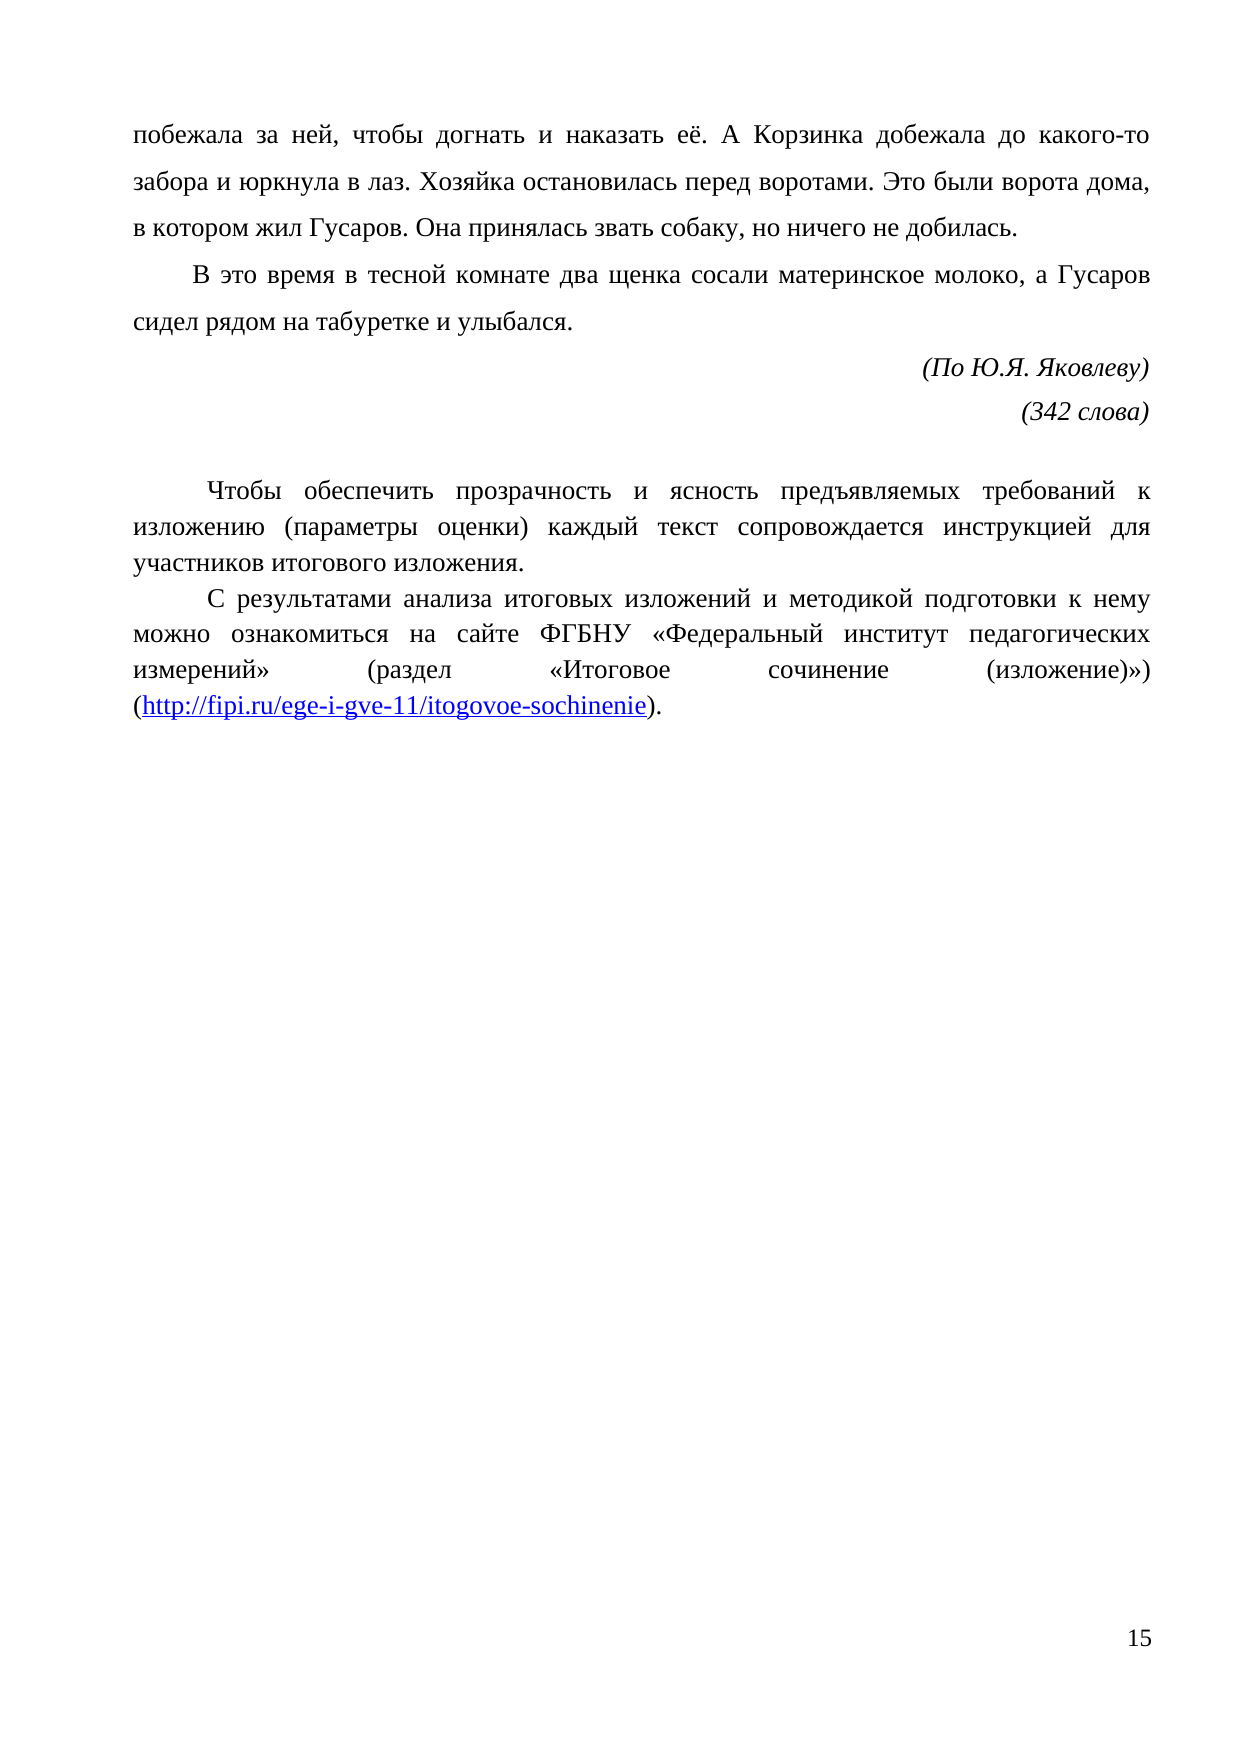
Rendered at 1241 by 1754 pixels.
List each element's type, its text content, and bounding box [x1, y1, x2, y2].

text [133, 118, 1152, 243]
text В это время в тесной комнате два щенка сосали материнское молоко, а Гусаров сидел рядом на табуретке и улыбался. [133, 258, 1152, 336]
text (По Ю.Я. Яковлеву) [133, 351, 1152, 383]
text (342 слова) [133, 395, 1152, 426]
text С результатами анализа итоговых изложений и методикой подготовки к нему можно ознакомиться на сайте ФГБНУ «Федеральный институт педагогических измерений» (раздел «Итоговое сочинение (изложение)») (http://fipi.ru/ege-i-gve-11/itogovoe-sochinenie). [133, 582, 1152, 720]
text Чтобы обеспечить прозрачность и ясность предъявляемых требований к изложению (параметры оценки) каждый текст сопровождается инструкцией для участников итогового изложения. [133, 474, 1152, 577]
